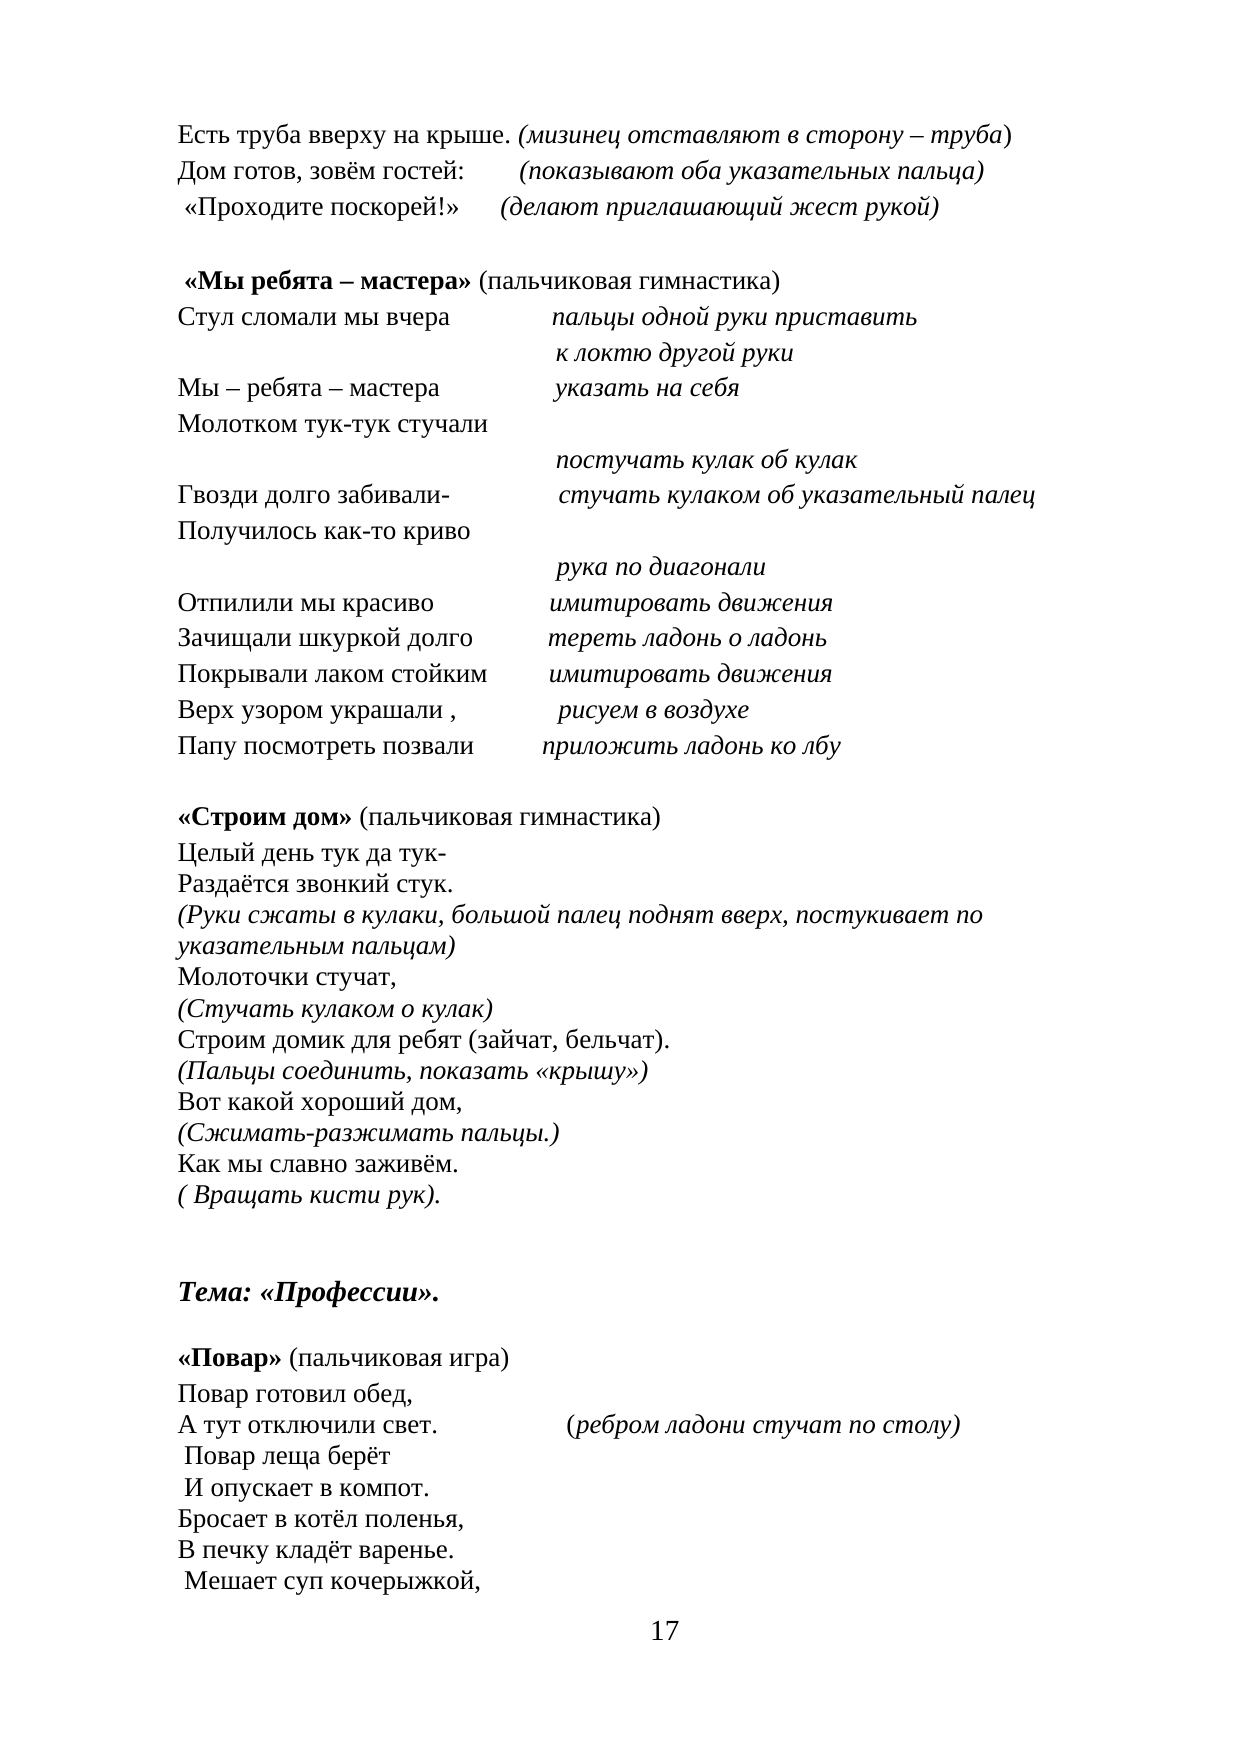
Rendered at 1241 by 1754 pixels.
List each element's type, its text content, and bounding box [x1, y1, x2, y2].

text Повар готовил обед, [177, 1377, 1152, 1408]
text «Мы ребята – мастера» (пальчиковая гимнастика) [177, 264, 1152, 295]
text «Повар» (пальчиковая игра) [177, 1341, 1152, 1373]
text Отпилили мы красиво имитировать движения [177, 586, 1152, 617]
text (Стучать кулаком о кулак) [177, 992, 1152, 1023]
text Молотком тук-тук стучали [177, 407, 1152, 438]
text ( Вращать кисти рук). [177, 1178, 1152, 1210]
text Дом готов, зовём гостей: (показывают оба указательных пальца) [177, 154, 1152, 185]
text (Сжимать-разжимать пальцы.) [177, 1116, 1152, 1147]
text Есть труба вверху на крыше. (мизинец отставляют в сторону – труба) [177, 118, 1152, 149]
text Молоточки стучат, [177, 961, 1152, 992]
text (Руки сжаты в кулаки, большой палец поднят вверх, постукивает по указательным пальцам) [177, 898, 1152, 961]
text Покрывали лаком стойким имитировать движения [177, 657, 1152, 688]
text Стул сломали мы вчера пальцы одной руки приставить [177, 300, 1152, 331]
text Раздаётся звонкий стук. [177, 867, 1152, 898]
text Строим домик для ребят (зайчат, бельчат). [177, 1023, 1152, 1054]
text В печку кладёт варенье. [177, 1533, 1152, 1564]
text Повар леща берёт [177, 1439, 1152, 1471]
text Вот какой хороший дом, [177, 1085, 1152, 1116]
text Мы – ребята – мастера указать на себя [177, 371, 1152, 403]
text Мешает суп кочерыжкой, [177, 1564, 1152, 1595]
text рука по диагонали [177, 550, 1152, 581]
text Как мы славно заживём. [177, 1147, 1152, 1178]
text «Проходите поскорей!» (делают приглашающий жест рукой) [177, 189, 1152, 259]
text постучать кулак об кулак [177, 443, 1152, 474]
text к локтю другой руки [177, 336, 1152, 367]
text Зачищали шкуркой долго тереть ладонь о ладонь [177, 622, 1152, 653]
text Папу посмотреть позвали приложить ладонь ко лбу [177, 729, 1152, 760]
text «Строим дом» (пальчиковая гимнастика) [177, 800, 1152, 831]
text Тема: «Профессии». [177, 1274, 1152, 1308]
text Гвозди долго забивали- стучать кулаком об указательный палец Получилось как-то криво [177, 479, 1152, 546]
text Бросает в котёл поленья, [177, 1502, 1152, 1533]
text (Пальцы соединить, показать «крышу») [177, 1054, 1152, 1085]
text А тут отключили свет. (ребром ладони стучат по столу) [177, 1408, 1152, 1439]
text И опускает в компот. [177, 1471, 1152, 1502]
text Верх узором украшали , рисуем в воздухе [177, 693, 1152, 724]
text Целый день тук да тук- [177, 836, 1152, 867]
